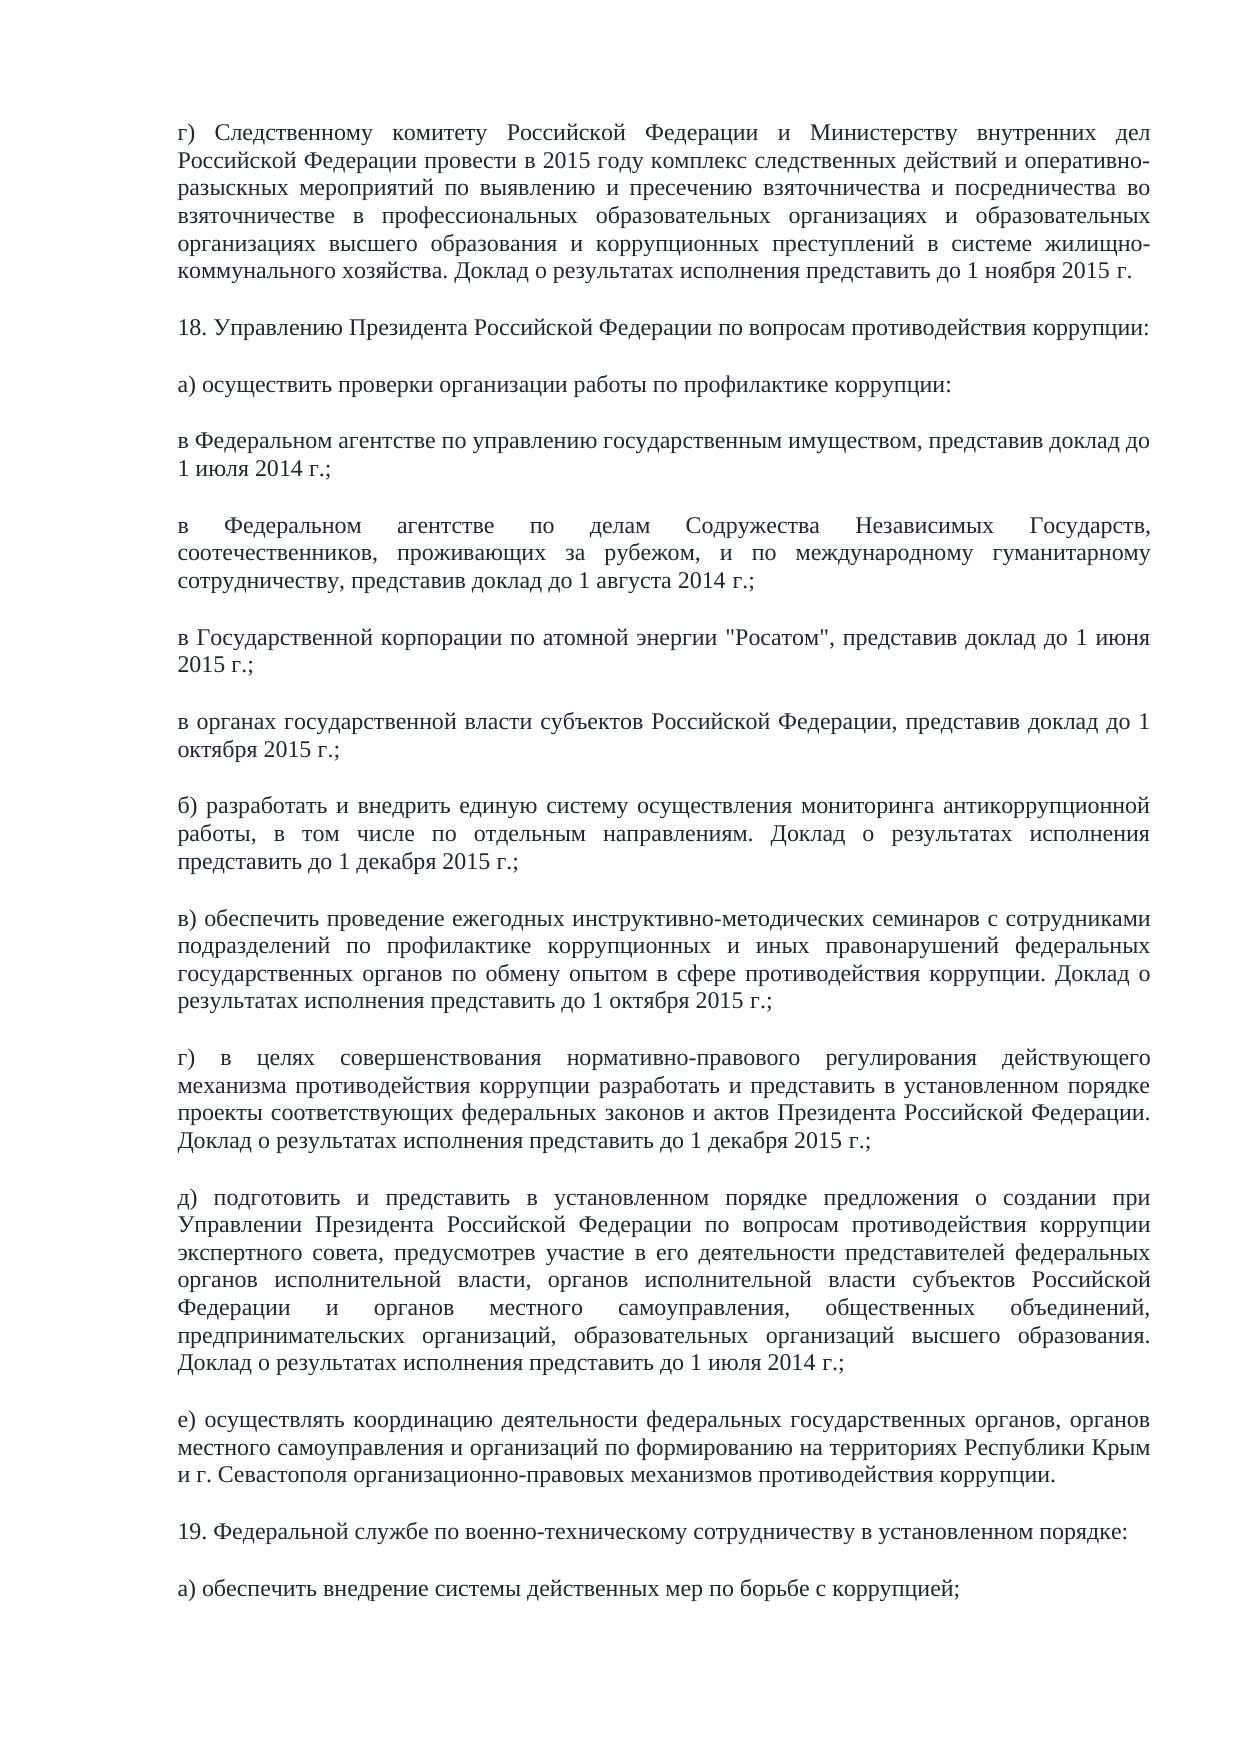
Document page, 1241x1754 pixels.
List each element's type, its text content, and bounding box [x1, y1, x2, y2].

text д) подготовить и представить в установленном порядке предложения о создании при Управлении Президента Российской Федерации по вопросам противодействия коррупции экспертного совета, предусмотрев участие в его деятельности представителей федеральных органов исполнительной власти, органов исполнительной власти субъектов Российской Федерации и органов местного самоуправления, общественных объединений, предпринимательских организаций, образовательных организаций высшего образования. Доклад о результатах исполнения представить до 1 июля 2014 г.; [177, 1183, 1152, 1376]
text 18. Управлению Президента Российской Федерации по вопросам противодействия коррупции: [177, 313, 1152, 341]
text г) Следственному комитету Российской Федерации и Министерству внутренних дел Российской Федерации провести в 2015 году комплекс следственных действий и оперативно-разыскных мероприятий по выявлению и пресечению взяточничества и посредничества во взяточничестве в профессиональных образовательных организациях и образовательных организациях высшего образования и коррупционных преступлений в системе жилищно-коммунального хозяйства. Доклад о результатах исполнения представить до 1 ноября 2015 г. [177, 118, 1152, 284]
text а) обеспечить внедрение системы действенных мер по борьбе с коррупцией; [177, 1574, 1152, 1601]
text б) разработать и внедрить единую систему осуществления мониторинга антикоррупционной работы, в том числе по отдельным направлениям. Доклад о результатах исполнения представить до 1 декабря 2015 г.; [177, 792, 1152, 874]
text г) в целях совершенствования нормативно-правового регулирования действующего механизма противодействия коррупции разработать и представить в установленном порядке проекты соответствующих федеральных законов и актов Президента Российской Федерации. Доклад о результатах исполнения представить до 1 декабря 2015 г.; [177, 1043, 1152, 1153]
text а) осуществить проверки организации работы по профилактике коррупции: [177, 370, 1152, 397]
text е) осуществлять координацию деятельности федеральных государственных органов, органов местного самоуправления и организаций по формированию на территориях Республики Крым и г. Севастополя организационно-правовых механизмов противодействия коррупции. [177, 1405, 1152, 1488]
text в Федеральном агентстве по управлению государственным имуществом, представив доклад до 1 июля 2014 г.; [177, 426, 1152, 482]
text в) обеспечить проведение ежегодных инструктивно-методических семинаров с сотрудниками подразделений по профилактике коррупционных и иных правонарушений федеральных государственных органов по обмену опытом в сфере противодействия коррупции. Доклад о результатах исполнения представить до 1 октября 2015 г.; [177, 903, 1152, 1014]
text в Государственной корпорации по атомной энергии "Росатом", представив доклад до 1 июня 2015 г.; [177, 623, 1152, 678]
text в Федеральном агентстве по делам Содружества Независимых Государств, соотечественников, проживающих за рубежом, и по международному гуманитарному сотрудничеству, представив доклад до 1 августа 2014 г.; [177, 511, 1152, 594]
text в органах государственной власти субъектов Российской Федерации, представив доклад до 1 октября 2015 г.; [177, 707, 1152, 762]
text 19. Федеральной службе по военно-техническому сотрудничеству в установленном порядке: [177, 1517, 1152, 1545]
